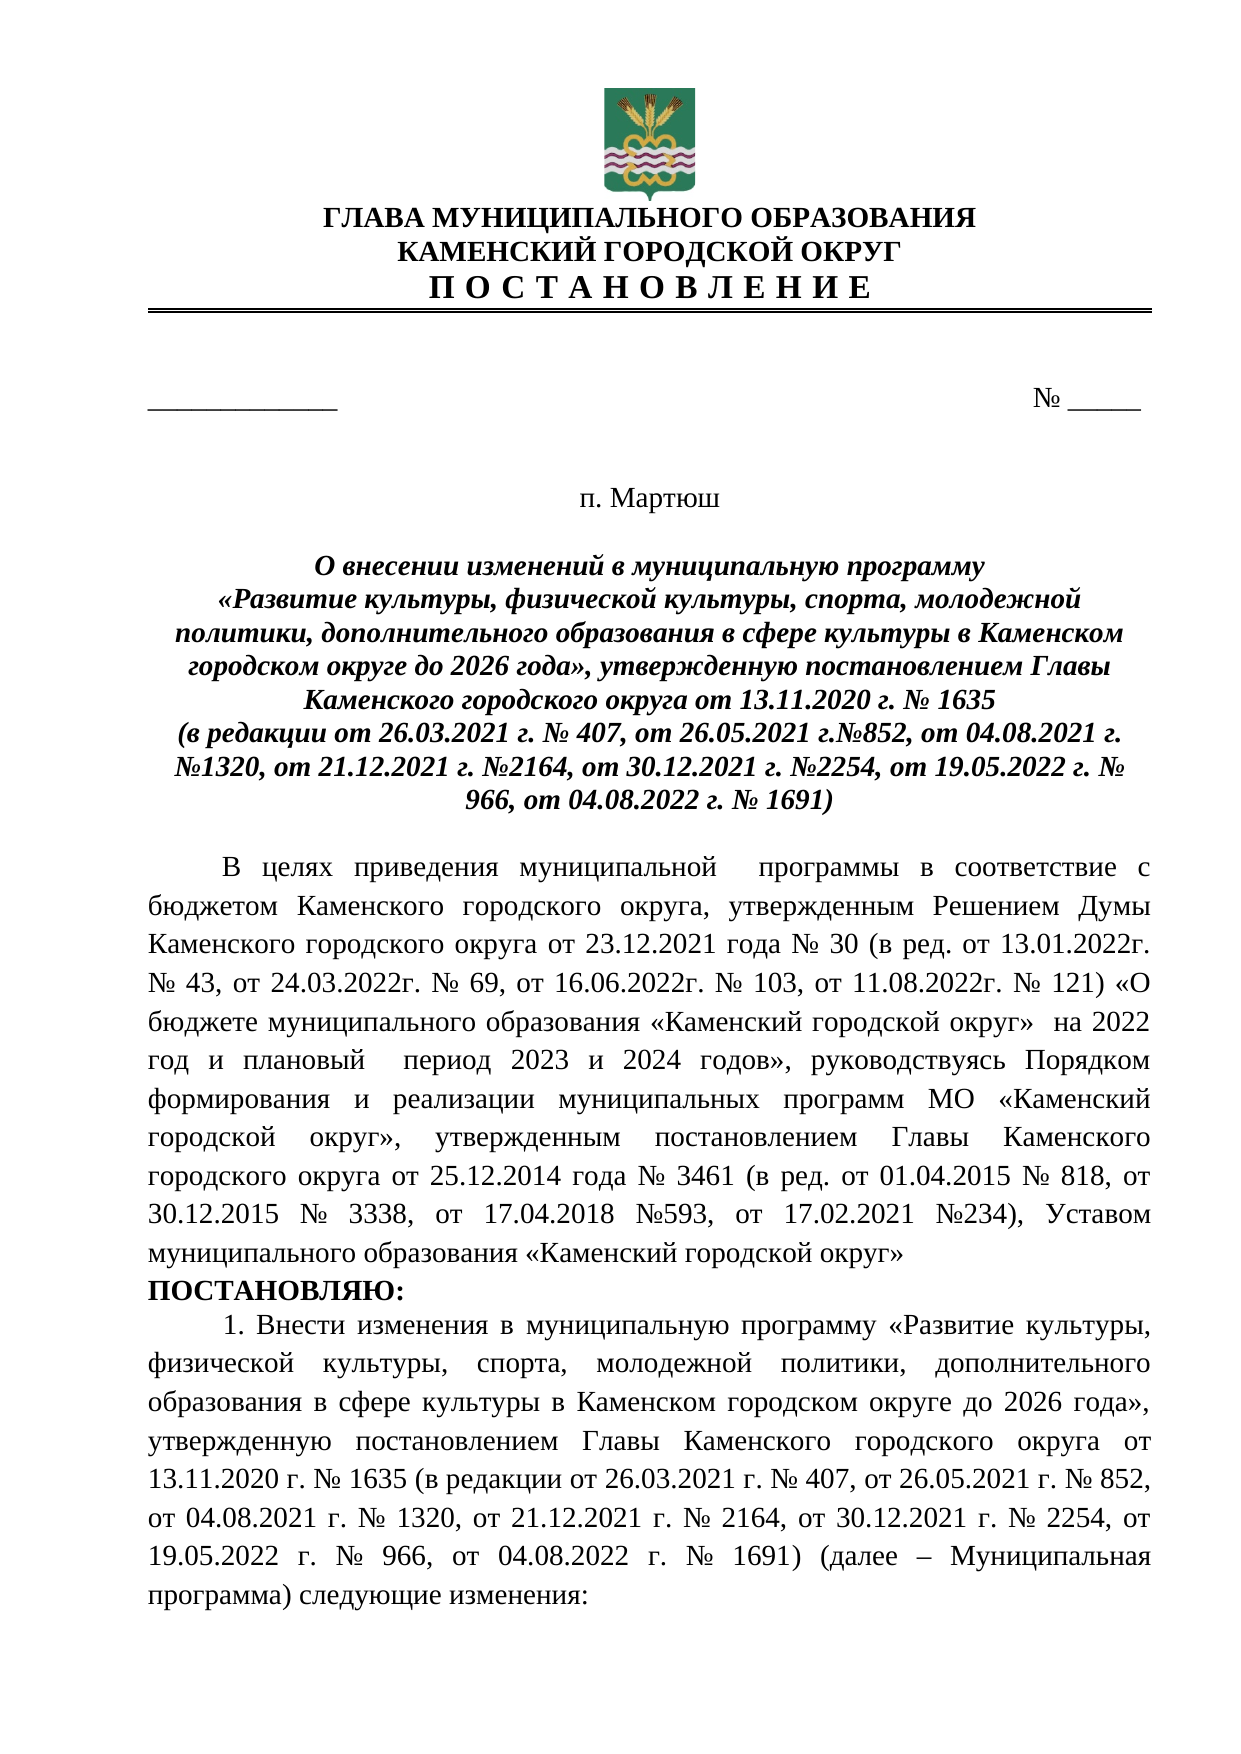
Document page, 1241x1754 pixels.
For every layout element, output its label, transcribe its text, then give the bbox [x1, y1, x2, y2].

text ПОСТАНОВЛЯЮ: [148, 1273, 1152, 1307]
text _____________ № _____ [148, 380, 1152, 413]
text «Развитие культуры, физической культуры, спорта, молодежной политики, дополнительного образования в сфере культуры в Каменском городском округе до 2026 года», утвержденную постановлением Главы Каменского городского округа от 13.11.2020 г. № 1635 (в редакции от 26.03.2021 г. № 407, от 26.05.2021 г.№852, от 04.08.2021 г. №1320, от 21.12.2021 г. №2164, от 30.12.2021 г. №2254, от 19.05.2022 г. № 966, от 04.08.2022 г. № 1691) [148, 581, 1152, 816]
text п. Мартюш [148, 481, 1152, 514]
text 1. Внести изменения в муниципальную программу «Развитие культуры, физической культуры, спорта, молодежной политики, дополнительного образования в сфере культуры в Каменском городском округе до 2026 года», утвержденную постановлением Главы Каменского городского округа от 13.11.2020 г. № 1635 (в редакции от 26.03.2021 г. № 407, от 26.05.2021 г. № 852, от 04.08.2021 г. № 1320, от 21.12.2021 г. № 2164, от 30.12.2021 г. № 2254, от 19.05.2022 г. № 966, от 04.08.2022 г. № 1691) (далее – Муниципальная программа) следующие изменения: [148, 1307, 1152, 1610]
subtitle ПОСТАНОВЛЕНИЕ [148, 268, 1152, 308]
picture [604, 88, 696, 201]
text ГЛАВА МУНИЦИПАЛЬНОГО ОБРАЗОВАНИЯ [148, 201, 1152, 234]
text КАМЕНСКИЙ ГОРОДСКОЙ ОКРУГ [148, 234, 1152, 268]
text О внесении изменений в муниципальную программу [148, 548, 1152, 581]
text В целях приведения муниципальной программы в соответствие с бюджетом Каменского городского округа, утвержденным Решением Думы Каменского городского округа от 23.12.2021 года № 30 (в ред. от 13.01.2022г. № 43, от 24.03.2022г. № 69, от 16.06.2022г. № 103, от 11.08.2022г. № 121) «О бюджете муниципального образования «Каменский городской округ» на 2022 год и плановый период 2023 и 2024 годов», руководствуясь Порядком формирования и реализации муниципальных программ МО «Каменский городской округ», утвержденным постановлением Главы Каменского городского округа от 25.12.2014 года № 3461 (в ред. от 01.04.2015 № 818, от 30.12.2015 № 3338, от 17.04.2018 №593, от 17.02.2021 №234), Уставом муниципального образования «Каменский городской округ» [148, 849, 1152, 1268]
